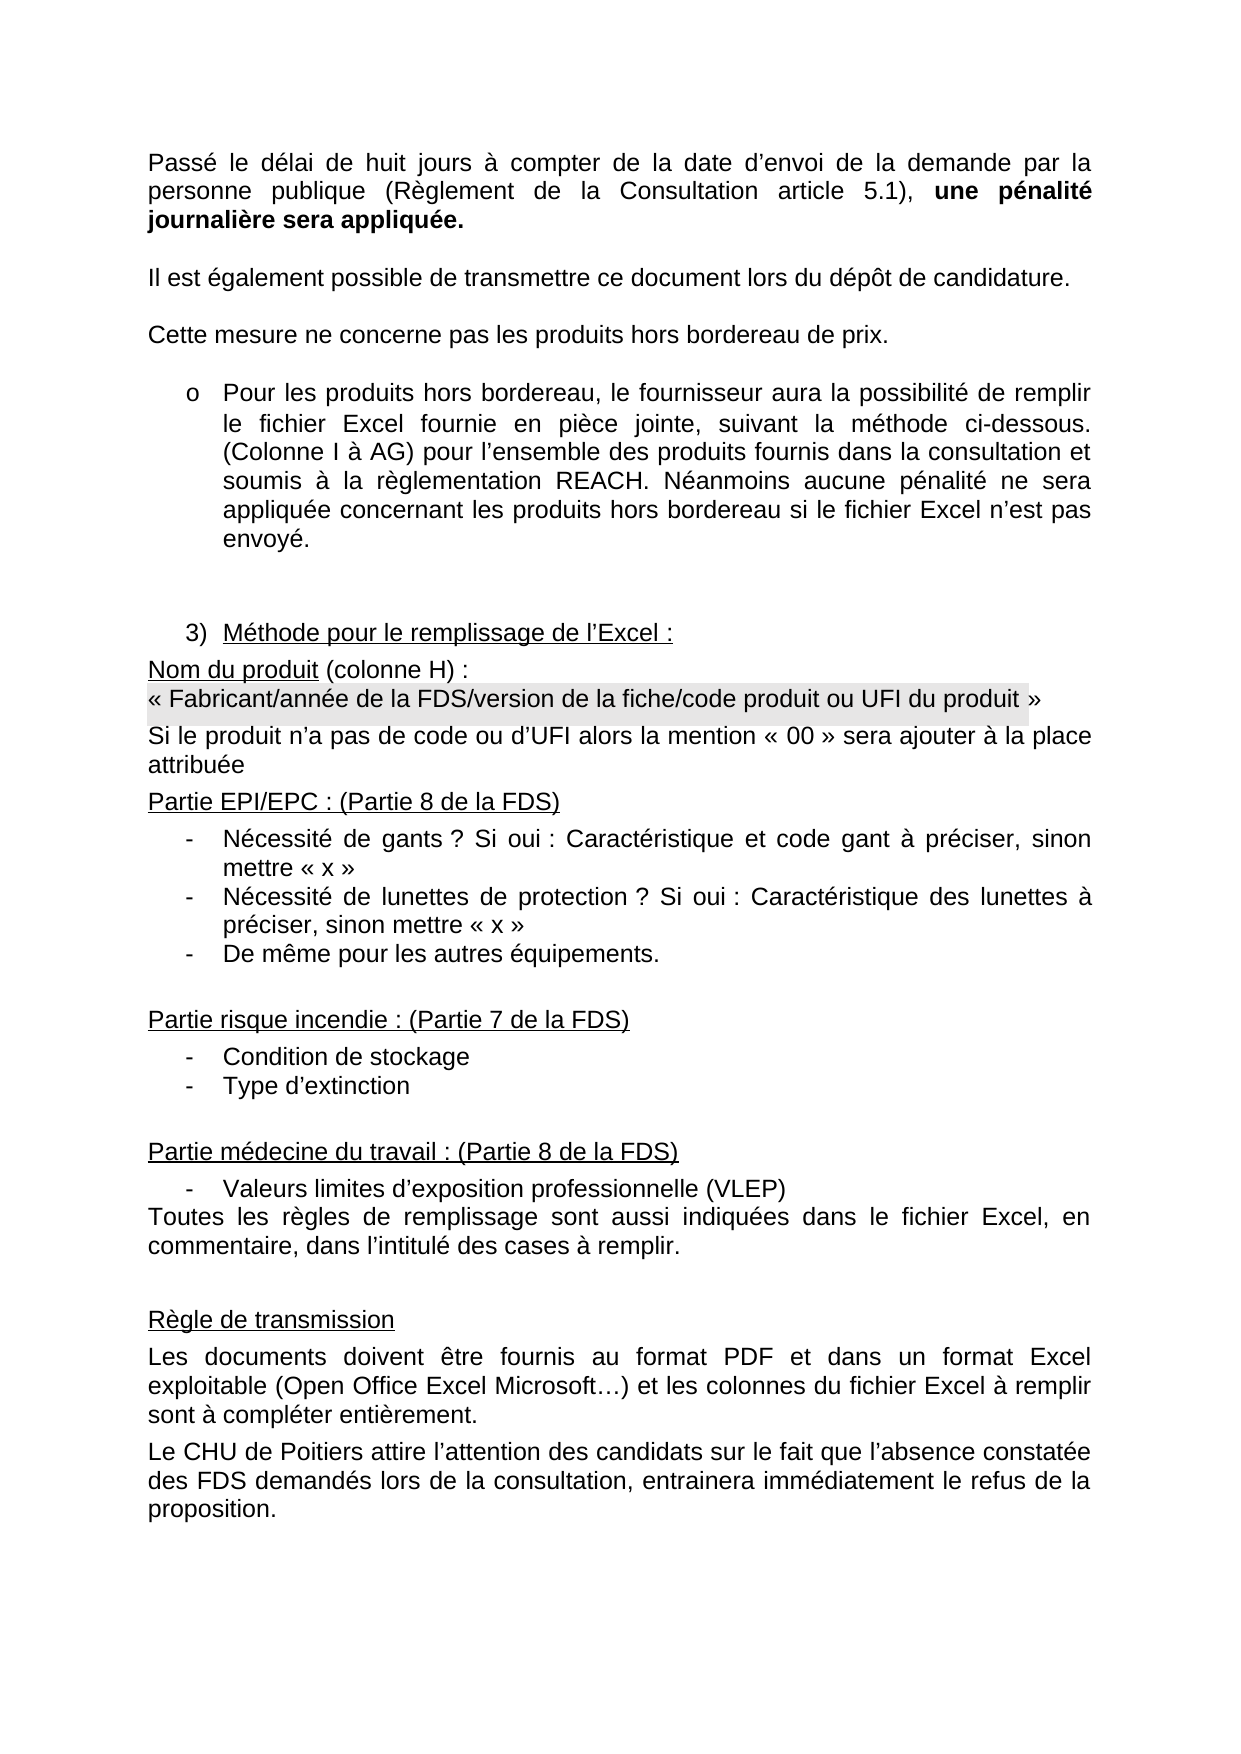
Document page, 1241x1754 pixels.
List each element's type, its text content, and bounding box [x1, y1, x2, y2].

text Cette mesure ne concerne pas les produits hors bordereau de prix. [148, 320, 1093, 349]
text Le CHU de Poitiers attire l’attention des candidats sur le fait que l’absence constatée des FDS demandés lors de la consultation, entrainera immédiatement le refus de la proposition. [148, 1437, 1093, 1523]
text Partie médecine du travail : (Partie 8 de la FDS) [148, 1136, 1093, 1165]
text « Fabricant/année de la FDS/version de la fiche/code produit ou UFI du produit » [148, 684, 1093, 713]
text Les documents doivent être fournis au format PDF et dans un format Excel exploitable (Open Office Excel Microsoft…) et les colonnes du fichier Excel à remplir sont à compléter entièrement. [148, 1342, 1093, 1428]
list Valeurs limites d’exposition professionnelle (VLEP) [185, 1173, 1093, 1202]
list De même pour les autres équipements. [185, 939, 1093, 968]
text Passé le délai de huit jours à compter de la date d’envoi de la demande par la personne publique (Règlement de la Consultation article 5.1), une pénalité journalière sera appliquée. [148, 148, 1093, 234]
text Nom du produit (colonne H) : [148, 655, 1093, 684]
text Il est également possible de transmettre ce document lors du dépôt de candidature. [148, 263, 1093, 291]
list Condition de stockage [185, 1042, 1093, 1071]
text Si le produit n’a pas de code ou d’UFI alors la mention « 00 » sera ajouter à la place attribuée [148, 721, 1093, 778]
text Toutes les règles de remplissage sont aussi indiquées dans le fichier Excel, en commentaire, dans l’intitulé des cases à remplir. [148, 1202, 1093, 1260]
text Partie risque incendie : (Partie 7 de la FDS) [148, 1005, 1093, 1033]
list Type d’extinction [185, 1071, 1093, 1099]
list Méthode pour le remplissage de l’Excel : [185, 618, 1093, 647]
text Règle de transmission [148, 1305, 1093, 1334]
text Partie EPI/EPC : (Partie 8 de la FDS) [148, 787, 1093, 816]
list Nécessité de gants ? Si oui : Caractéristique et code gant à préciser, sinon mettre « x » [185, 824, 1093, 881]
list Pour les produits hors bordereau, le fournisseur aura la possibilité de remplir le fichier Excel fournie en pièce jointe, suivant la méthode ci-dessous. (Colonne I à AG) pour l’ensemble des produits fournis dans la consultation et soumis à la règlementation REACH. Néanmoins aucune pénalité ne sera appliquée concernant les produits hors bordereau si le fichier Excel n’est pas envoyé. [185, 378, 1093, 552]
list Nécessité de lunettes de protection ? Si oui : Caractéristique des lunettes à préciser, sinon mettre « x » [185, 881, 1093, 939]
